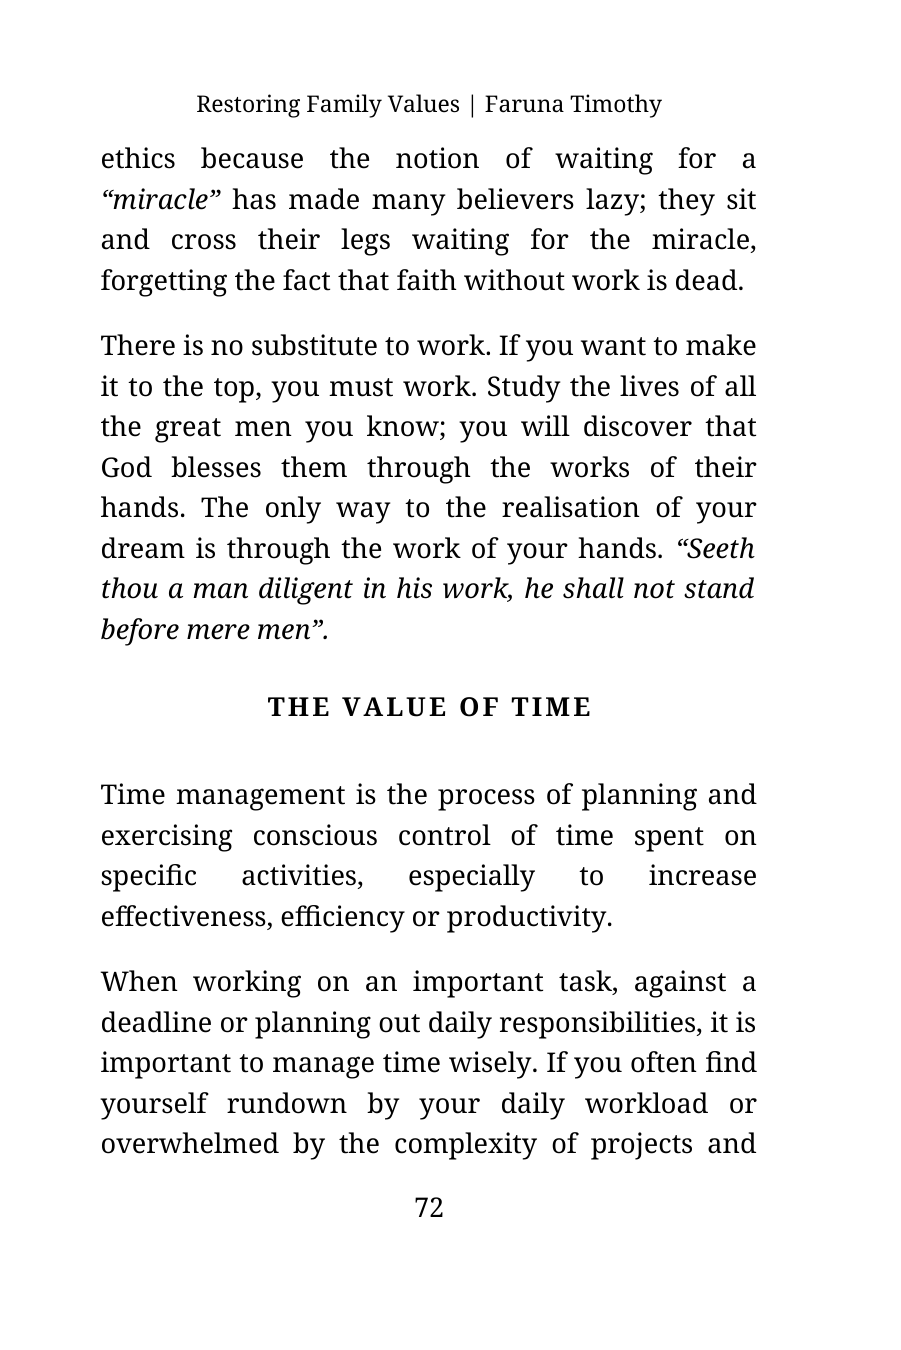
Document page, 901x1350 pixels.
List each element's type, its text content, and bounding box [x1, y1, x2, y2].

subtitle THE VALUE OF TIME [100, 688, 758, 724]
text Time management is the process of planning and exercising conscious control of time spent on specific activities, especially to increase effectiveness, efficiency or productivity. [100, 776, 758, 934]
text There is no substitute to work. If you want to make it to the top, you must work. Study the lives of all the great men you know; you will discover that God blesses them through the works of their hands. The only way to the realisation of your dream is through the work of your hands. “Seeth thou a man diligent in his work, he shall not stand before mere men”. [100, 327, 758, 647]
